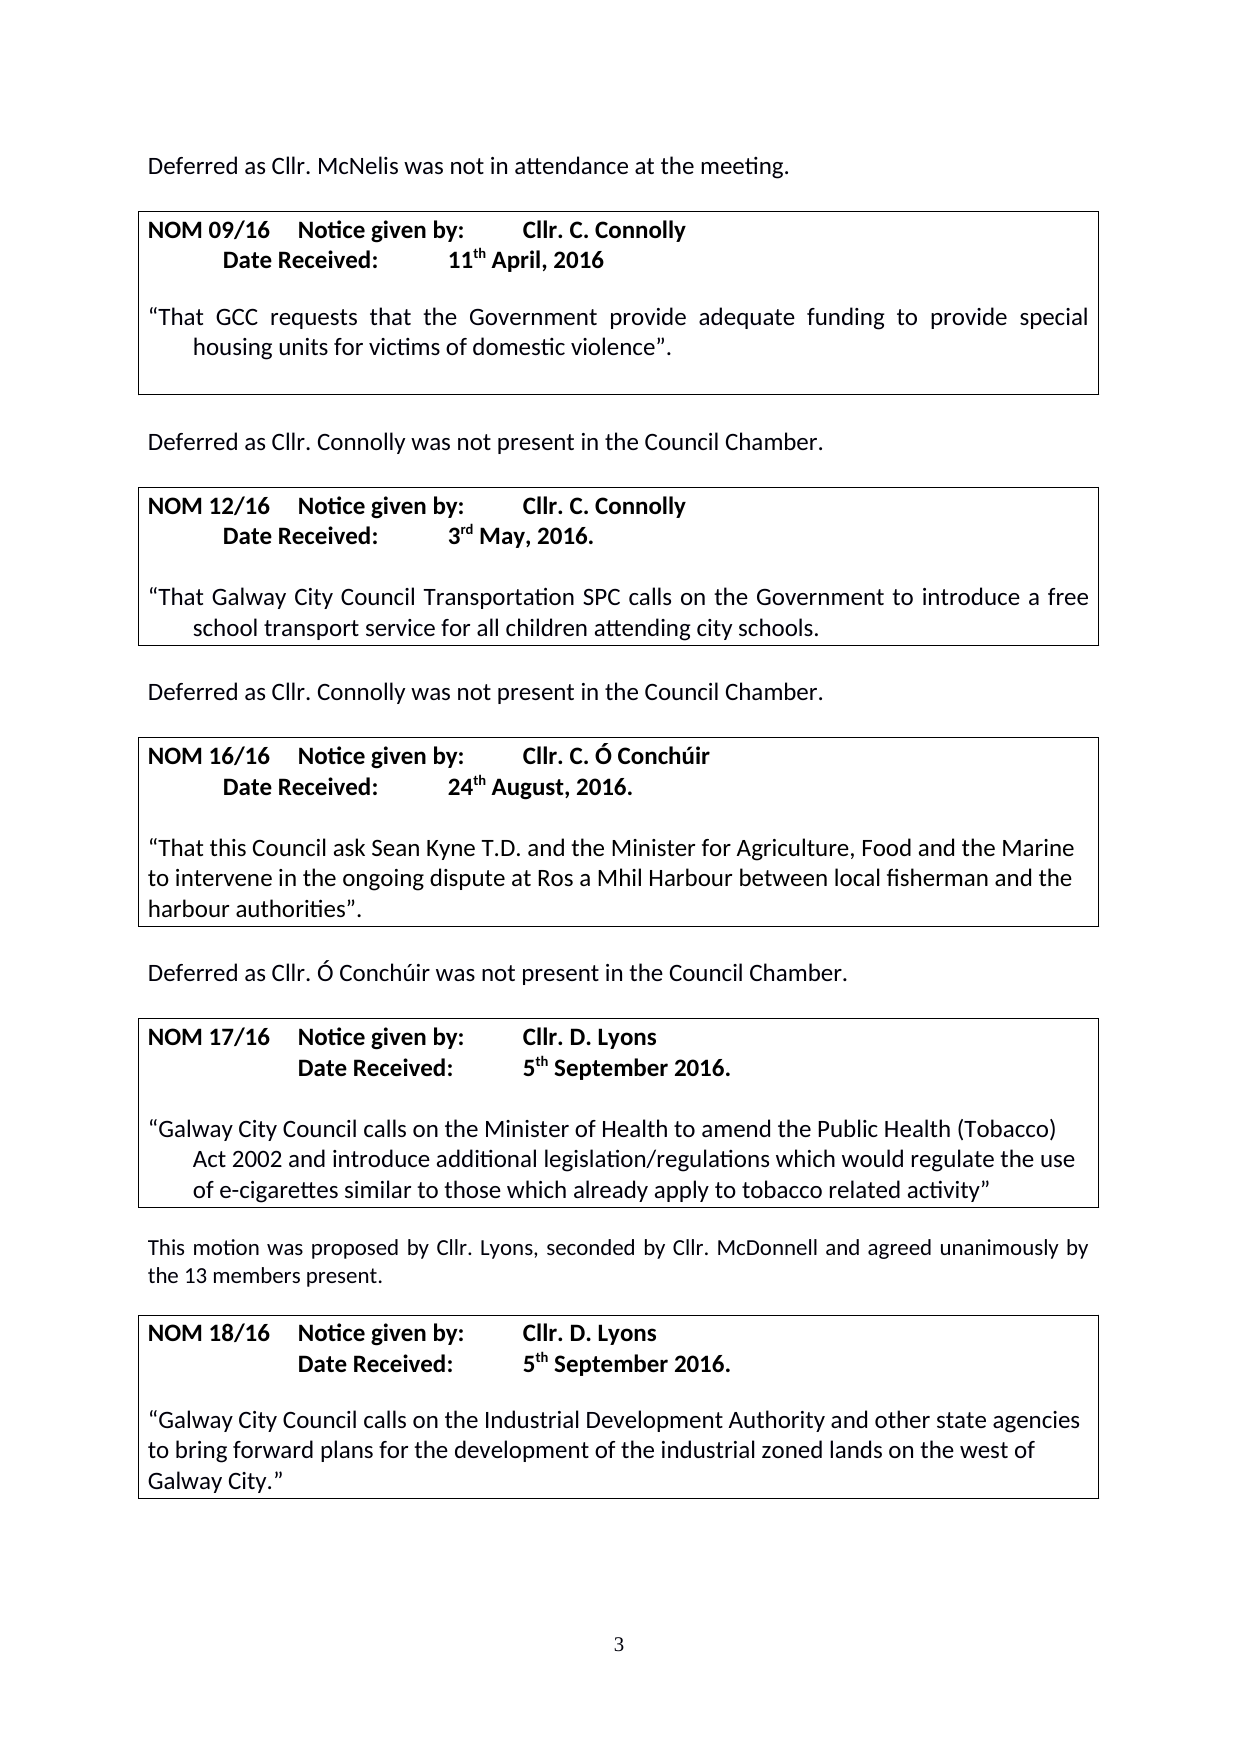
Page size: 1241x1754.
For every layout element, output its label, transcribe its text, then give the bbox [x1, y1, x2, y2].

list to bring forward plans for the development of the industrial zoned lands on the west of [148, 1434, 1090, 1462]
list to intervene in the ongoing dispute at Ros a Mhil Harbour between local fisherman and the [148, 862, 1090, 890]
list NOM 09/16 Notice given by: Cllr. C. Connolly [139, 212, 1098, 245]
list NOM 16/16 Notice given by: Cllr. C. Ó Conchúir [139, 738, 1098, 771]
list “Galway City Council calls on the Industrial Development Authority and other state agencies [148, 1404, 1090, 1434]
list Date Received: 5th September 2016. [148, 1348, 1090, 1379]
text Deferred as Cllr. Ó Conchúir was not present in the Council Chamber. [148, 957, 1090, 988]
list Galway City.” [139, 1462, 1098, 1498]
list NOM 12/16 Notice given by: Cllr. C. Connolly [139, 488, 1098, 521]
text Deferred as Cllr. Connolly was not present in the Council Chamber. [148, 426, 1090, 456]
list “That this Council ask Sean Kyne T.D. and the Minister for Agriculture, Food and the Marine [148, 832, 1090, 862]
text Deferred as Cllr. Connolly was not present in the Council Chamber. [148, 676, 1090, 707]
list NOM 18/16 Notice given by: Cllr. D. Lyons [139, 1316, 1098, 1348]
list NOM 17/16 Notice given by: Cllr. D. Lyons [139, 1019, 1098, 1052]
list Date Received: 11th April, 2016 [148, 245, 1090, 275]
text This motion was proposed by Cllr. Lyons, seconded by Cllr. McDonnell and agreed unanimously by the 13 members present. [148, 1233, 1090, 1289]
list Date Received: 3rd May, 2016. [148, 521, 1090, 551]
text Deferred as Cllr. McNelis was not in attendance at the meeting. [148, 150, 1090, 181]
list Date Received: 24th August, 2016. [148, 771, 1090, 801]
list harbour authorities”. [139, 890, 1098, 926]
list “That Galway City Council Transportation SPC calls on the Government to introduce a free school transport service for all children attending city schools. [139, 578, 1098, 645]
list “That GCC requests that the Government provide adequate funding to provide special housing units for victims of domestic violence”. [148, 301, 1090, 362]
list Date Received: 5th September 2016. [148, 1052, 1090, 1082]
list “Galway City Council calls on the Minister of Health to amend the Public Health (Tobacco) Act 2002 and introduce additional legislation/regulations which would regulate the use of e-cigarettes similar to those which already apply to tobacco related activity” [139, 1110, 1098, 1207]
